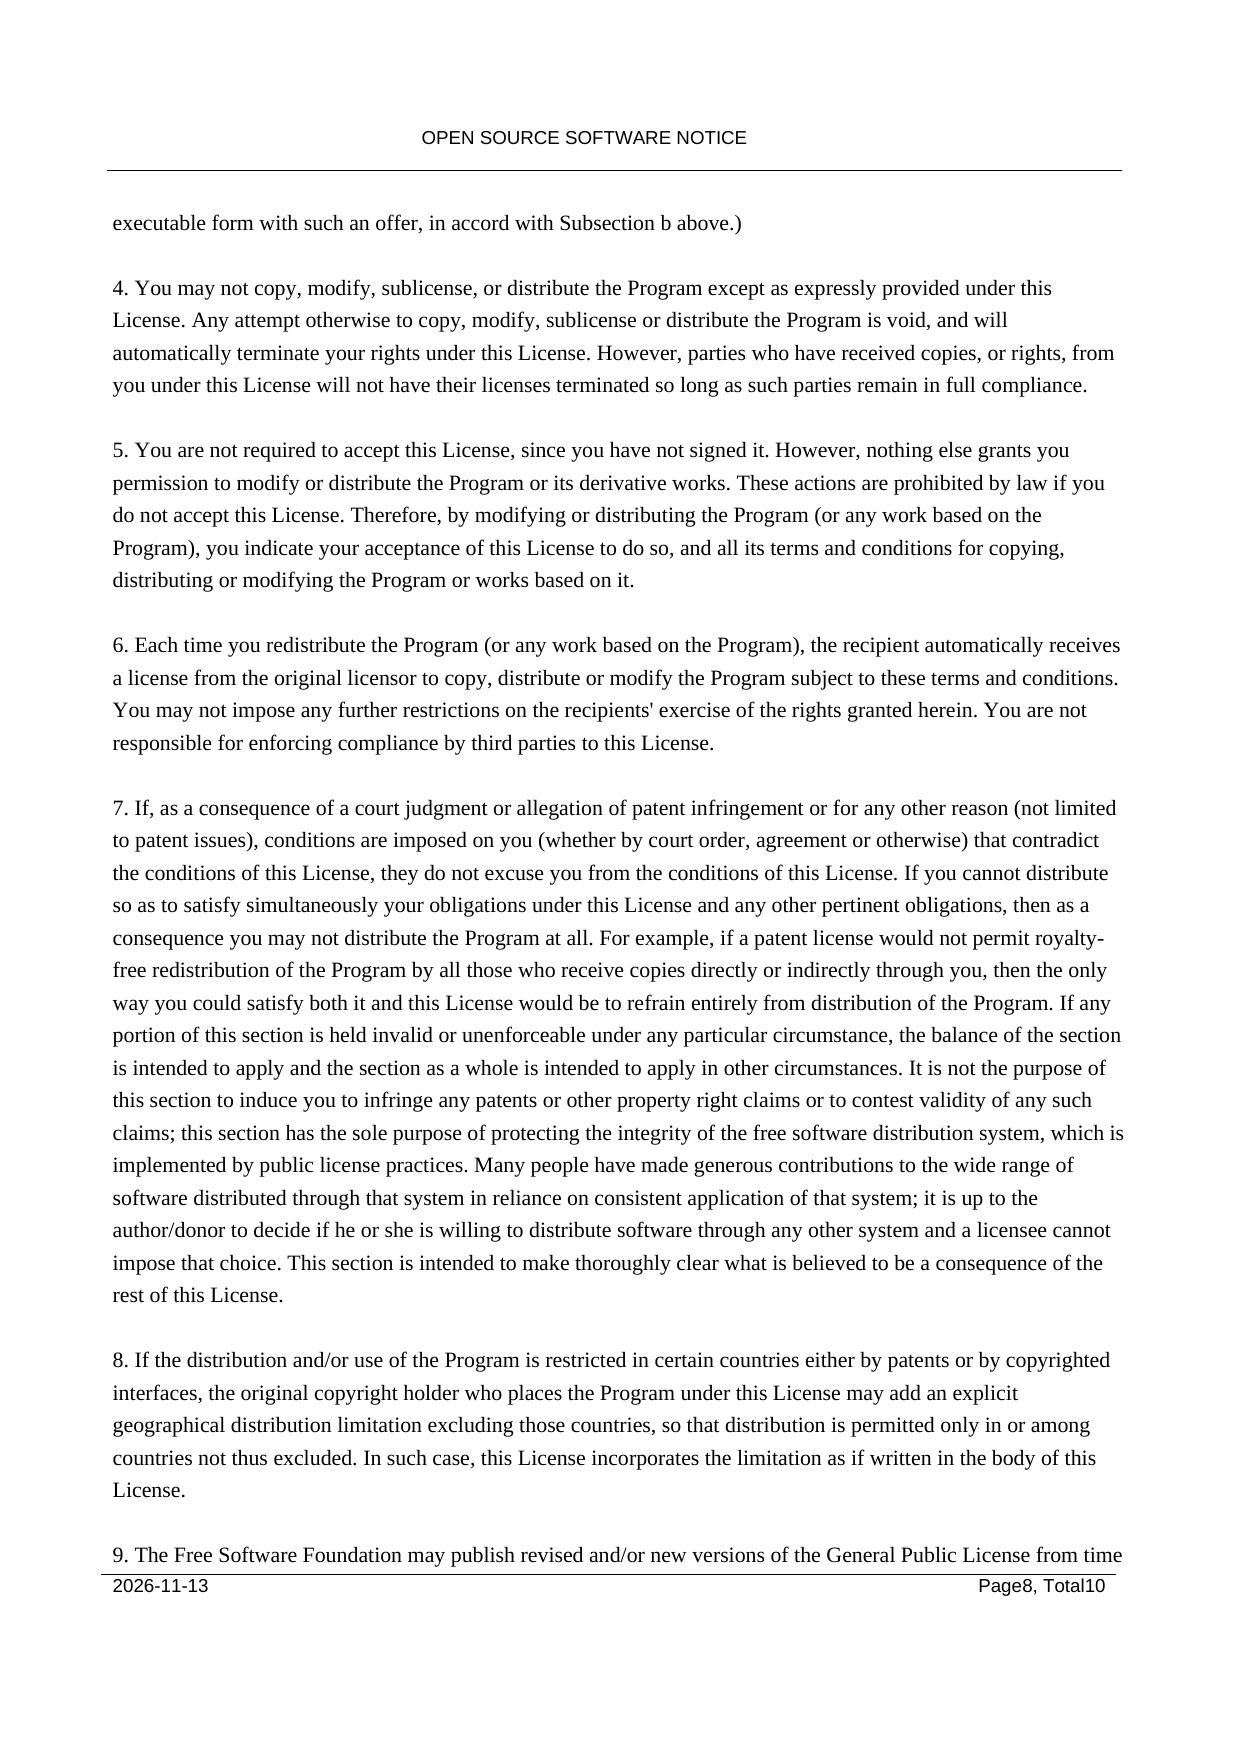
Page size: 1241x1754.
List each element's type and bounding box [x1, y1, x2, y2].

text [112, 206, 1128, 1571]
